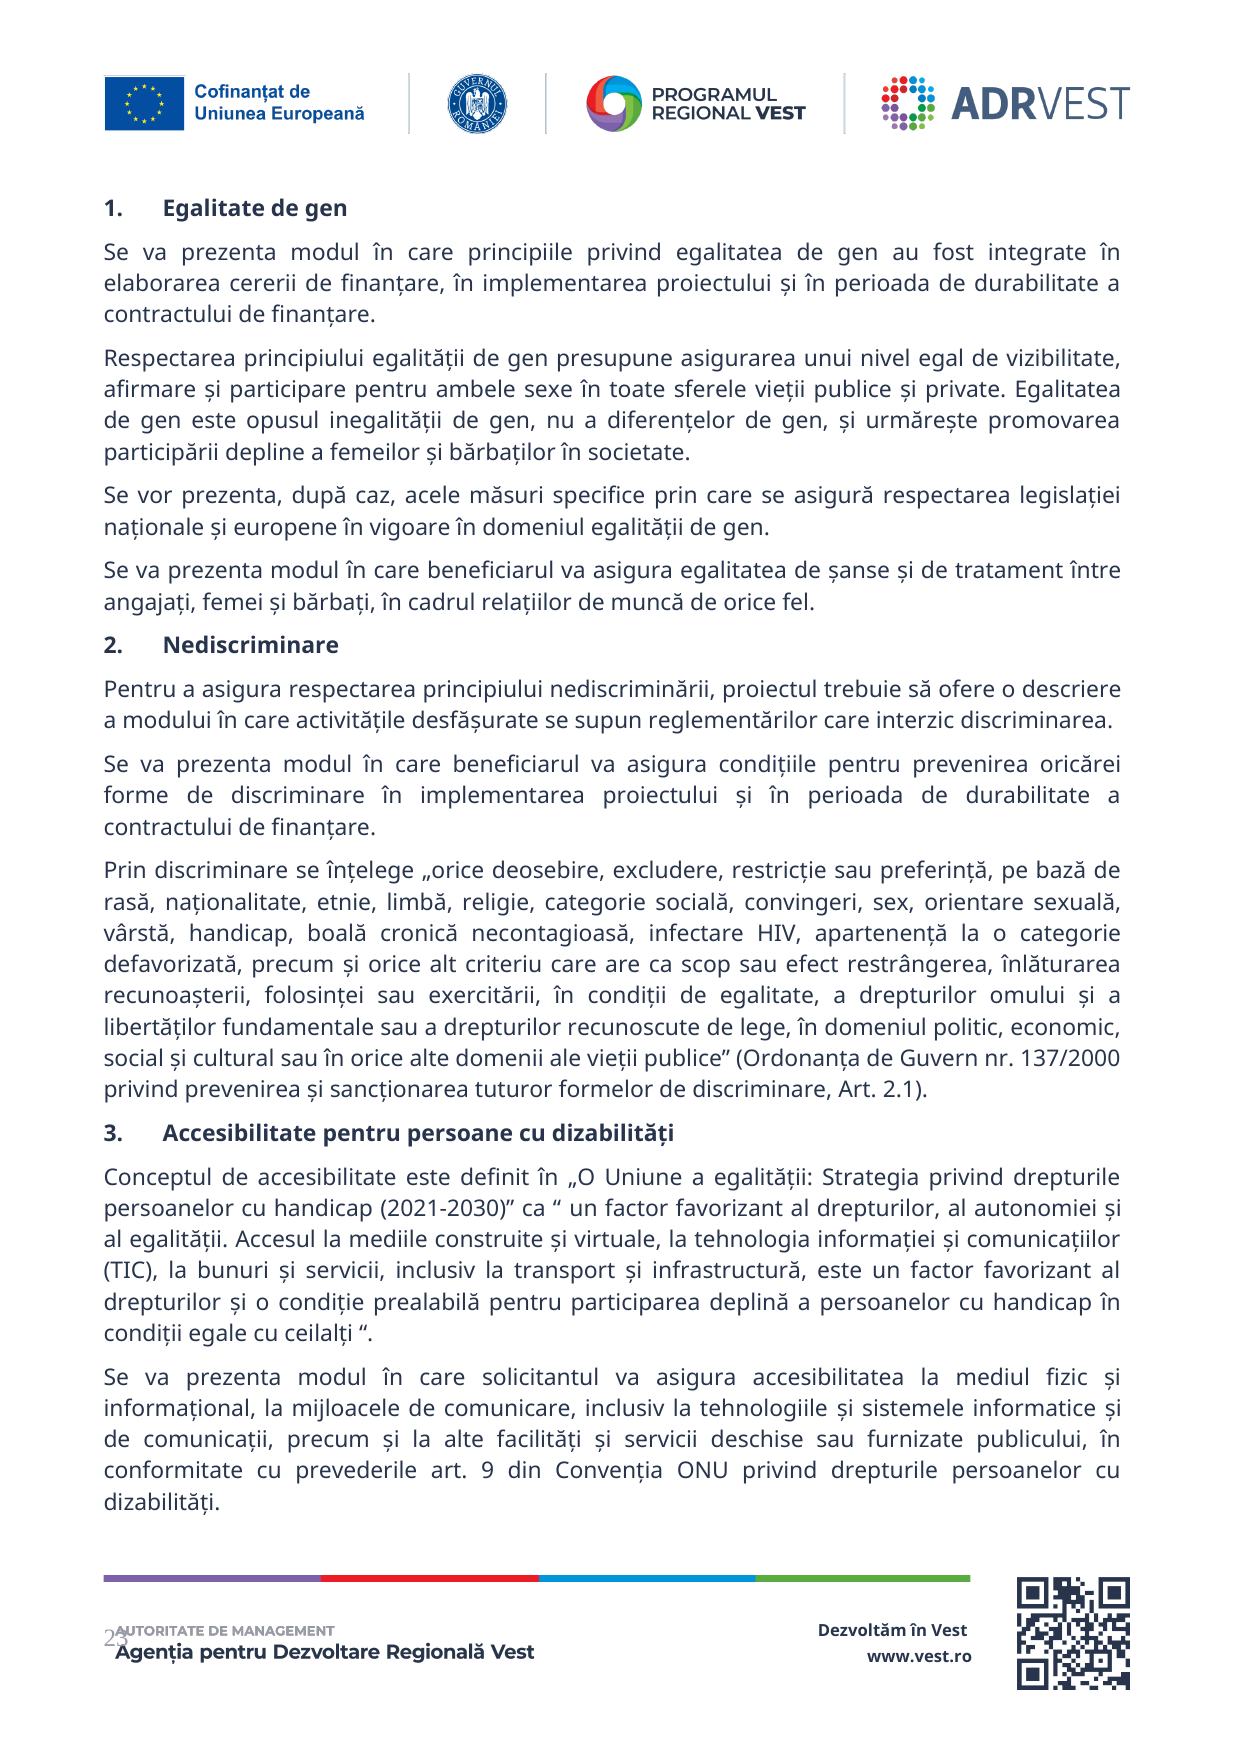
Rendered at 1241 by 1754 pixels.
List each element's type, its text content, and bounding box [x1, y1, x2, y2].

text Pentru a asigura respectarea principiului nediscriminării, proiectul trebuie să ofere o descriere a modului în care activitățile desfășurate se supun reglementărilor care interzic discriminarea. [103, 673, 1122, 736]
list Egalitate de gen [103, 192, 1122, 223]
list Nediscriminare [103, 629, 1122, 661]
text Se vor prezenta, după caz, acele măsuri specifice prin care se asigură respectarea legislației naționale și europene în vigoare în domeniul egalității de gen. [103, 479, 1122, 542]
picture [103, 73, 1131, 134]
text Se va prezenta modul în care beneficiarul va asigura egalitatea de șanse și de tratament între angajați, femei și bărbați, în cadrul relațiilor de muncă de orice fel. [103, 554, 1122, 617]
text Prin discriminare se înțelege „orice deosebire, excludere, restricție sau preferință, pe bază de rasă, naționalitate, etnie, limbă, religie, categorie socială, convingeri, sex, orientare sexuală, vârstă, handicap, boală cronică necontagioasă, infectare HIV, apartenență la o categorie defavorizată, precum și orice alt criteriu care are ca scop sau efect restrângerea, înlăturarea recunoașterii, folosinței sau exercitării, în condiții de egalitate, a drepturilor omului și a libertăților fundamentale sau a drepturilor recunoscute de lege, în domeniul politic, economic, social și cultural sau în orice alte domenii ale vieții publice” (Ordonanța de Guvern nr. 137/2000 privind prevenirea și sancționarea tuturor formelor de discriminare, Art. 2.1). [103, 854, 1122, 1104]
picture [1008, 1568, 1139, 1699]
text Respectarea principiului egalității de gen presupune asigurarea unui nivel egal de vizibilitate, afirmare și participare pentru ambele sexe în toate sferele vieții publice și private. Egalitatea de gen este opusul inegalității de gen, nu a diferențelor de gen, și urmărește promovarea participării depline a femeilor și bărbaților în societate. [103, 342, 1122, 467]
list Accesibilitate pentru persoane cu dizabilități [103, 1117, 1122, 1148]
text Se va prezenta modul în care beneficiarul va asigura condițiile pentru prevenirea oricărei forme de discriminare în implementarea proiectului și în perioada de durabilitate a contractului de finanțare. [103, 748, 1122, 842]
text Se va prezenta modul în care principiile privind egalitatea de gen au fost integrate în elaborarea cererii de finanțare, în implementarea proiectului și în perioada de durabilitate a contractului de finanțare. [103, 236, 1122, 329]
text Conceptul de accesibilitate este definit în „O Uniune a egalității: Strategia privind drepturile persoanelor cu handicap (2021-2030)” ca “ un factor favorizant al drepturilor, al autonomiei și al egalității. Accesul la mediile construite și virtuale, la tehnologia informației și comunicațiilor (TIC), la bunuri și servicii, inclusiv la transport și infrastructură, este un factor favorizant al drepturilor și o condiție prealabilă pentru participarea deplină a persoanelor cu handicap în condiții egale cu ceilalți “. [103, 1161, 1122, 1348]
text Se va prezenta modul în care solicitantul va asigura accesibilitatea la mediul fizic și informaţional, la mijloacele de comunicare, inclusiv la tehnologiile şi sistemele informatice şi de comunicaţii, precum şi la alte facilităţi şi servicii deschise sau furnizate publicului, în conformitate cu prevederile art. 9 din Convenția ONU privind drepturile persoanelor cu dizabilități. [103, 1361, 1122, 1517]
